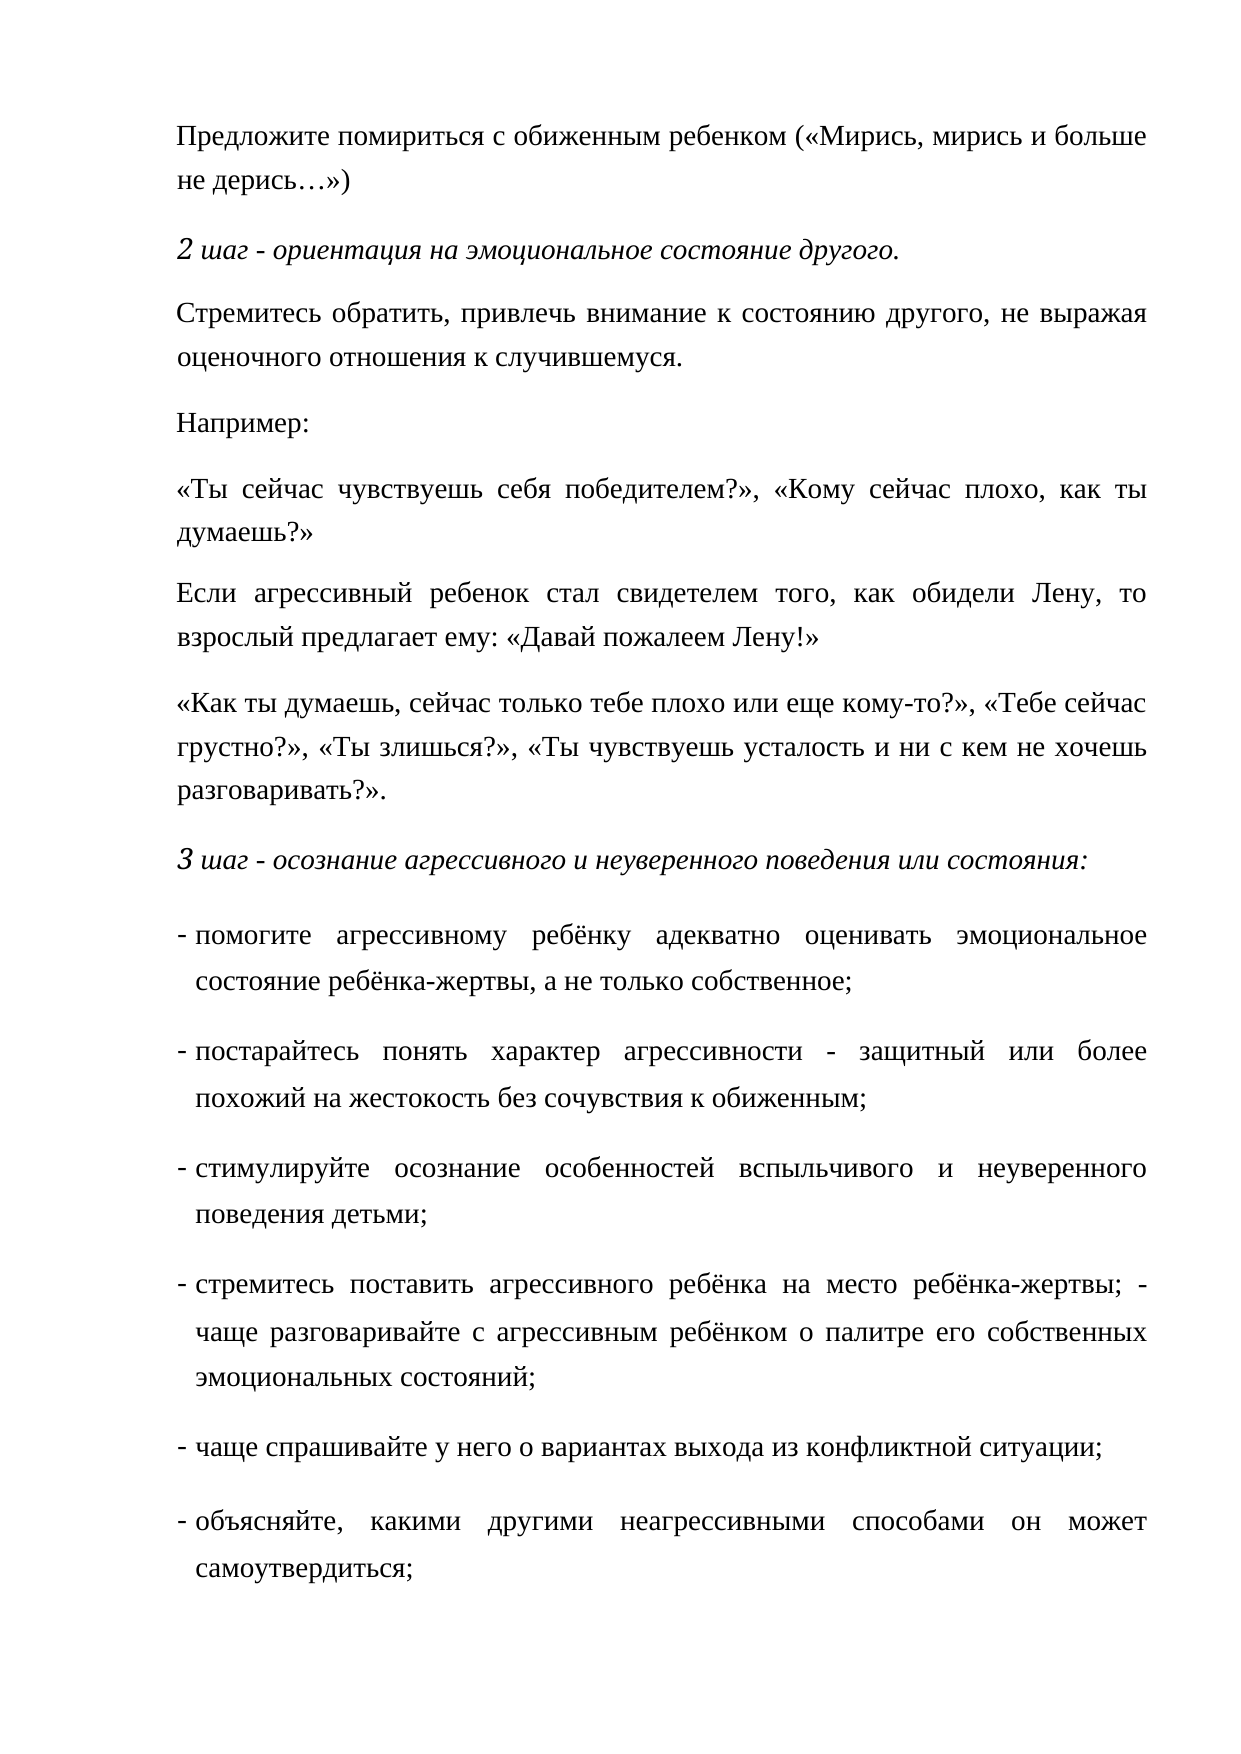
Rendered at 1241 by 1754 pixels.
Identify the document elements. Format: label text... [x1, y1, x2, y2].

list помогите агрессивному ребёнку адекватно оценивать эмоциональное состояние ребёнка-жертвы, а не только собственное; [177, 913, 1148, 997]
list шаг - осознание агрессивного и неуверенного поведения или состояния: [177, 839, 1152, 878]
list объясняйте, какими другими неагрессивными способами он может самоутвердиться; [177, 1500, 1148, 1583]
list шаг - ориентация на эмоциональное состояние другого. [177, 228, 1152, 268]
text Например: [176, 405, 1148, 438]
text «Как ты думаешь, сейчас только тебе плохо или еще кому-то?», «Тебе сейчас грустно?», «Ты злишься?», «Ты чувствуешь усталость и ни с кем не хочешь разговаривать?». [176, 685, 1148, 806]
list стремитесь поставить агрессивного ребёнка на место ребёнка-жертвы; - чаще разговаривайте с агрессивным ребёнком о палитре его собственных эмоциональных состояний; [177, 1262, 1148, 1393]
text «Ты сейчас чувствуешь себя победителем?», «Кому сейчас плохо, как ты думаешь?» [176, 471, 1148, 548]
text Предложите помириться с обиженным ребенком («Мирись, мирись и больше не дерись…») [176, 118, 1148, 196]
list стимулируйте осознание особенностей вспыльчивого и неуверенного поведения детьми; [177, 1146, 1148, 1229]
text Стремитесь обратить, привлечь внимание к состоянию другого, не выражая оценочного отношения к случившемуся. [176, 295, 1148, 372]
list постарайтесь понять характер агрессивности - защитный или более похожий на жестокость без сочувствия к обиженным; [177, 1030, 1148, 1113]
list чаще спрашивайте у него о вариантах выхода из конфликтной ситуации; [177, 1425, 1148, 1465]
text Если агрессивный ребенок стал свидетелем того, как обидели Лену, то взрослый предлагает ему: «Давай пожалеем Лену!» [176, 575, 1148, 652]
